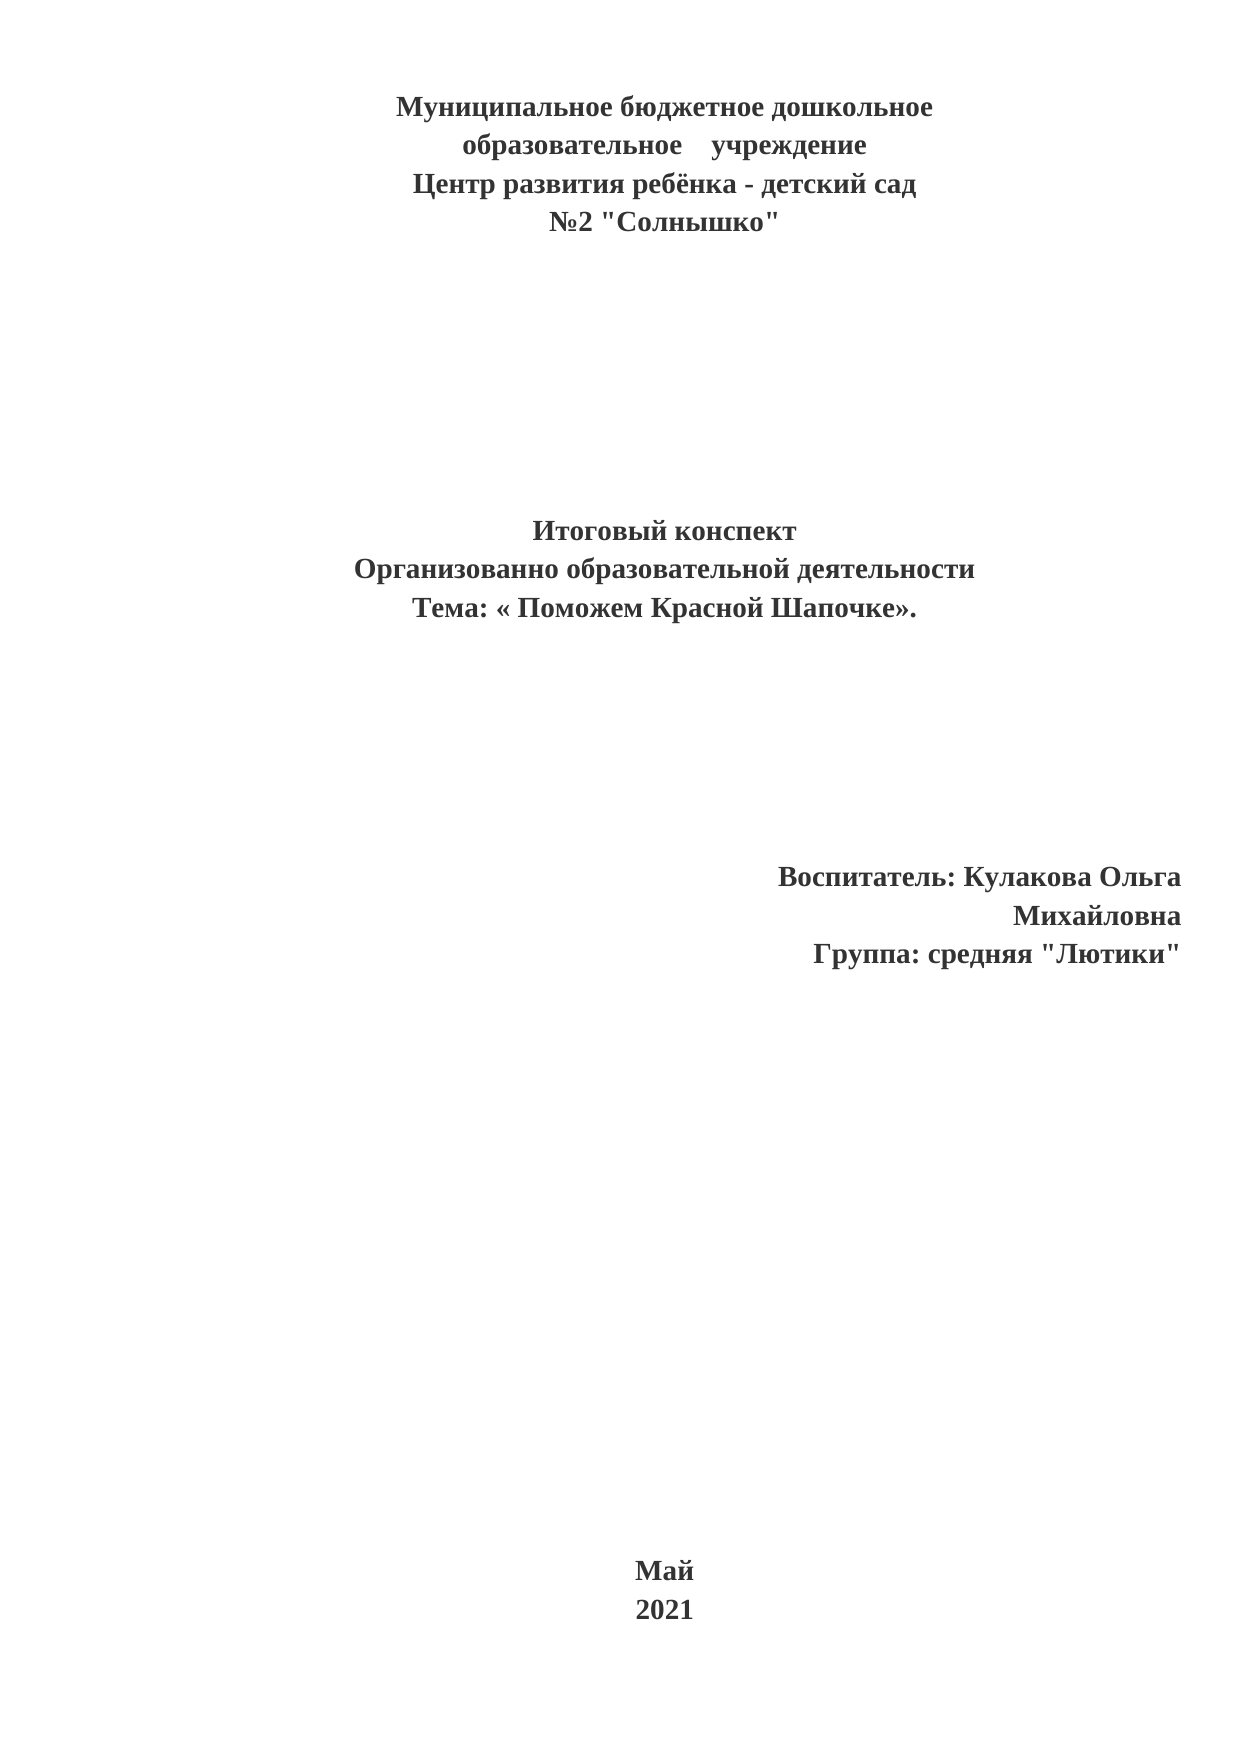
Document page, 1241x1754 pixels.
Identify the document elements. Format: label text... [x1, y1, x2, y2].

text 2021 [148, 1592, 1181, 1625]
text Организованно образовательной деятельности [148, 551, 1181, 585]
text Центр развития ребёнка - детский сад [148, 166, 1181, 199]
text Группа: средняя "Лютики" [148, 937, 1181, 970]
text Муниципальное бюджетное дошкольное образовательное учреждение [148, 89, 1181, 161]
text Михайловна [148, 898, 1181, 932]
text №2 "Солнышко" [148, 204, 1181, 238]
text Тема: « Поможем Красной Шапочке». [148, 590, 1181, 623]
text Воспитатель: Кулакова Ольга [148, 859, 1181, 893]
text Май [148, 1553, 1181, 1587]
text Итоговый конспект [148, 513, 1181, 546]
